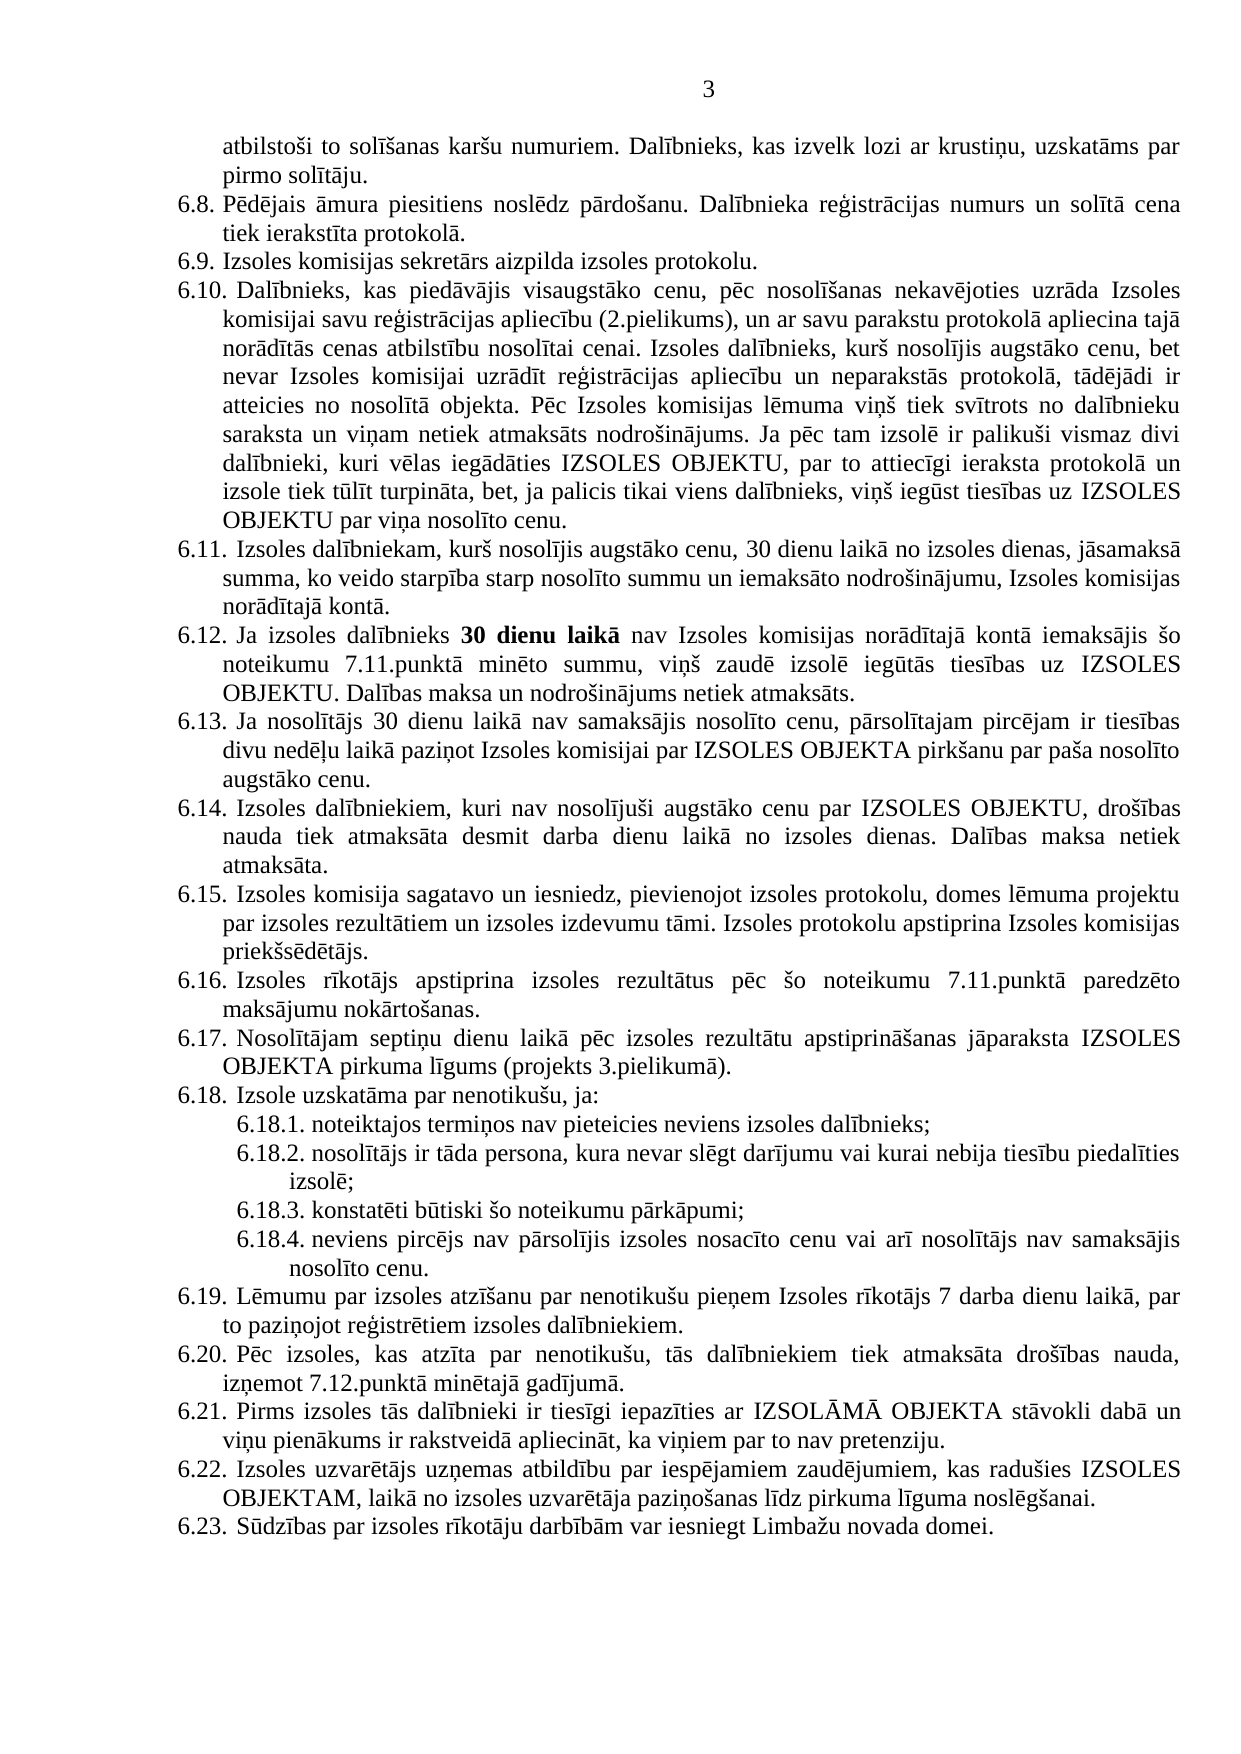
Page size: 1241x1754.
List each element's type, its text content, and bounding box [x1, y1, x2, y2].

list Ja izsoles dalībnieks 30 dienu laikā nav Izsoles komisijas norādītajā kontā iemaksājis šo noteikumu 7.11.punktā minēto summu, viņš zaudē izsolē iegūtās tiesības uz IZSOLES objektu. Dalības maksa un nodrošinājums netiek atmaksāts. [177, 620, 1181, 706]
list Izsoles uzvarētājs uzņemas atbildību par iespējamiem zaudējumiem, kas radušies izsolES objektam, laikā no izsoles uzvarētāja paziņošanas līdz pirkuma līguma noslēgšanai. [177, 1454, 1181, 1511]
list Sūdzības par izsoles rīkotāju darbībām var iesniegt Limbažu novada domei. [177, 1511, 1181, 1540]
list Pēc izsoles, kas atzīta par nenotikušu, tās dalībniekiem tiek atmaksāta drošības nauda, izņemot 7.12.punktā minētajā gadījumā. [177, 1339, 1181, 1396]
list Izsoles dalībniekiem, kuri nav nosolījuši augstāko cenu par izsoles objektu, drošības nauda tiek atmaksāta desmit darba dienu laikā no izsoles dienas. Dalības maksa netiek atmaksāta. [177, 793, 1181, 879]
list Izsoles komisija sagatavo un iesniedz, pievienojot izsoles protokolu, domes lēmuma projektu par izsoles rezultātiem un izsoles izdevumu tāmi. Izsoles protokolu apstiprina Izsoles komisijas priekšsēdētājs. [177, 879, 1181, 965]
list Izsoles rīkotājs apstiprina izsoles rezultātus pēc šo noteikumu 7.11.punktā paredzēto maksājumu nokārtošanas. [177, 965, 1181, 1023]
list konstatēti būtiski šo noteikumu pārkāpumi; [236, 1195, 1181, 1224]
list Pēdējais āmura piesitiens noslēdz pārdošanu. Dalībnieka reģistrācijas numurs un solītā cena tiek ierakstīta protokolā. [177, 189, 1181, 246]
list Izsole uzskatāma par nenotikušu, ja: [177, 1080, 1181, 1109]
list neviens pircējs nav pārsolījis izsoles nosacīto cenu vai arī nosolītājs nav samaksājis nosolīto cenu. [236, 1224, 1181, 1281]
list Izsoles dalībniekam, kurš nosolījis augstāko cenu, 30 dienu laikā no izsoles dienas, jāsamaksā summa, ko veido starpība starp nosolīto summu un iemaksāto nodrošinājumu, Izsoles komisijas norādītajā kontā. [177, 534, 1181, 620]
list noteiktajos termiņos nav pieteicies neviens izsoles dalībnieks; [236, 1109, 1181, 1138]
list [177, 131, 1181, 189]
list Izsoles komisijas sekretārs aizpilda izsoles protokolu. [177, 246, 1181, 275]
list Nosolītājam septiņu dienu laikā pēc izsoles rezultātu apstiprināšanas jāparaksta izsolES objekta pirkuma līgums (projekts 3.pielikumā). [177, 1023, 1181, 1080]
list Pirms izsoles tās dalībnieki ir tiesīgi iepazīties ar izsolāmā objekta stāvokli dabā un viņu pienākums ir rakstveidā apliecināt, ka viņiem par to nav pretenziju. [177, 1396, 1181, 1454]
list Ja nosolītājs 30 dienu laikā nav samaksājis nosolīto cenu, pārsolītajam pircējam ir tiesības divu nedēļu laikā paziņot Izsoles komisijai par IZSOLES OBJEKTA pirkšanu par paša nosolīto augstāko cenu. [177, 706, 1181, 793]
list nosolītājs ir tāda persona, kura nevar slēgt darījumu vai kurai nebija tiesību piedalīties izsolē; [236, 1138, 1181, 1195]
list Lēmumu par izsoles atzīšanu par nenotikušu pieņem Izsoles rīkotājs 7 darba dienu laikā, par to paziņojot reģistrētiem izsoles dalībniekiem. [177, 1281, 1181, 1339]
list Dalībnieks, kas piedāvājis visaugstāko cenu, pēc nosolīšanas nekavējoties uzrāda Izsoles komisijai savu reģistrācijas apliecību (2.pielikums), un ar savu parakstu protokolā apliecina tajā norādītās cenas atbilstību nosolītai cenai. Izsoles dalībnieks, kurš nosolījis augstāko cenu, bet nevar Izsoles komisijai uzrādīt reģistrācijas apliecību un neparakstās protokolā, tādējādi ir atteicies no nosolītā objekta. Pēc Izsoles komisijas lēmuma viņš tiek svītrots no dalībnieku saraksta un viņam netiek atmaksāts nodrošinājums. Ja pēc tam izsolē ir palikuši vismaz divi dalībnieki, kuri vēlas iegādāties izsoles objektu, par to attiecīgi ieraksta protokolā un izsole tiek tūlīt turpināta, bet, ja palicis tikai viens dalībnieks, viņš iegūst tiesības uz izsoles objektu par viņa nosolīto cenu. [177, 275, 1181, 534]
